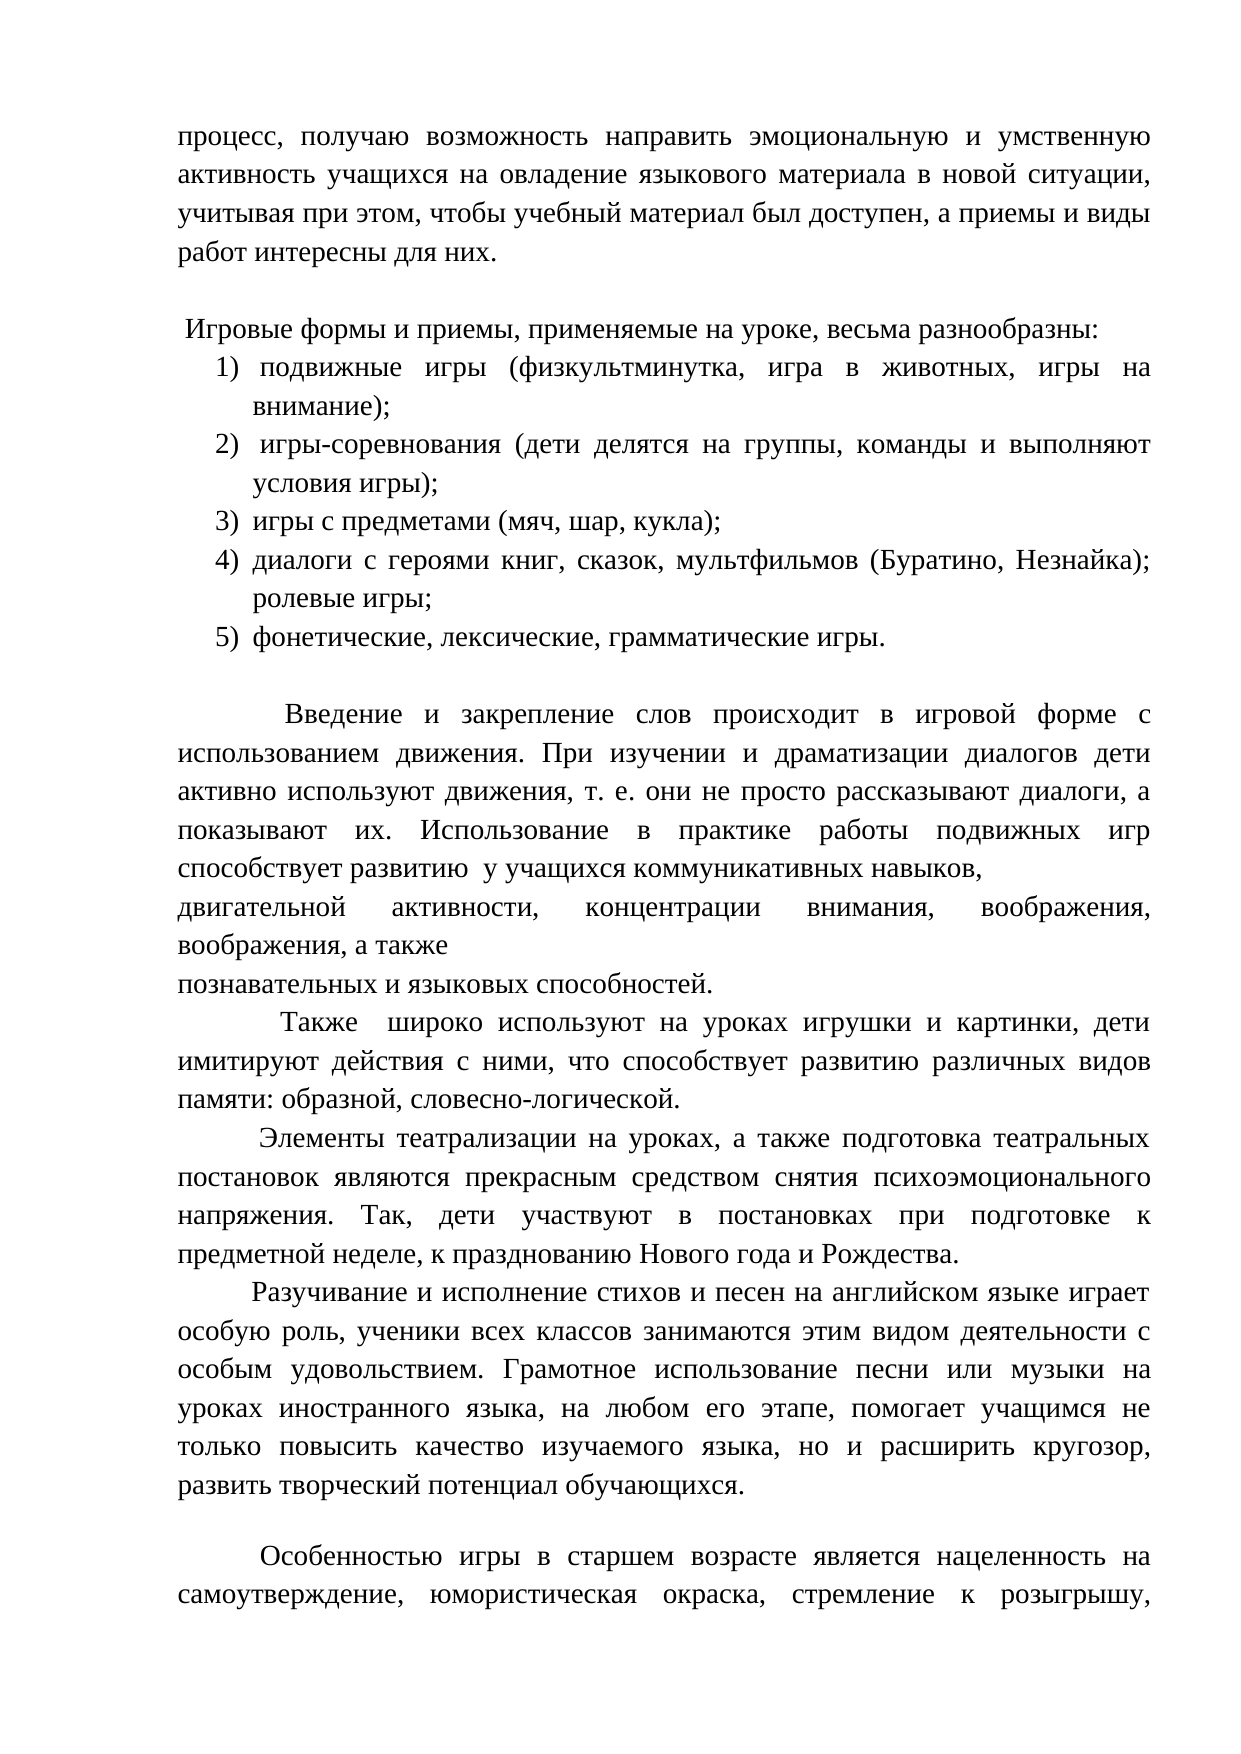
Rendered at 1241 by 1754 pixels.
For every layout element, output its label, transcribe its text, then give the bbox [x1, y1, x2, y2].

text Элементы театрализации на уроках, а также подготовка театральных постановок являются прекрасным средством снятия психоэмоционального напряжения. Так, дети участвуют в постановках при подготовке к предметной неделе, к празднованию Нового года и Рождества. [177, 1120, 1152, 1269]
text познавательных и языковых способностей. [177, 966, 1152, 999]
text Разучивание и исполнение стихов и песен на английском языке играет особую роль, ученики всех классов занимаются этим видом деятельности с особым удовольствием. Грамотное использование песни или музыки на уроках иностранного языка, на любом его этапе, помогает учащимся не только повысить качество изучаемого языка, но и расширить кругозор, развить творческий потенциал обучающихся. [177, 1274, 1152, 1501]
text двигательной активности, концентрации внимания, воображения, воображения, а также [177, 889, 1152, 961]
list фонетические, лексические, грамматические игры. [215, 619, 1152, 653]
text Игровые формы и приемы, применяемые на уроке, весьма разнообразны: [177, 311, 1152, 344]
list игры-соревнования (дети делятся на группы, команды и выполняют условия игры); [215, 426, 1152, 498]
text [177, 1538, 1152, 1610]
list диалоги с героями книг, сказок, мультфильмов (Буратино, Незнайка); ролевые игры; [215, 542, 1152, 614]
list игры с предметами (мяч, шар, кукла); [215, 503, 1152, 537]
text Также широко используют на уроках игрушки и картинки, дети имитируют действия с ними, что способствует развитию различных видов памяти: образной, словесно-логической. [177, 1004, 1152, 1115]
list подвижные игры (физкультминутка, игра в животных, игры на внимание); [215, 349, 1152, 421]
text Введение и закрепление слов происходит в игровой форме с использованием движения. При изучении и драматизации диалогов дети активно используют движения, т. е. они не просто рассказывают диалоги, а показывают их. Использование в практике работы подвижных игр способствует развитию у учащихся коммуникативных навыков, [177, 696, 1152, 884]
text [177, 118, 1152, 267]
